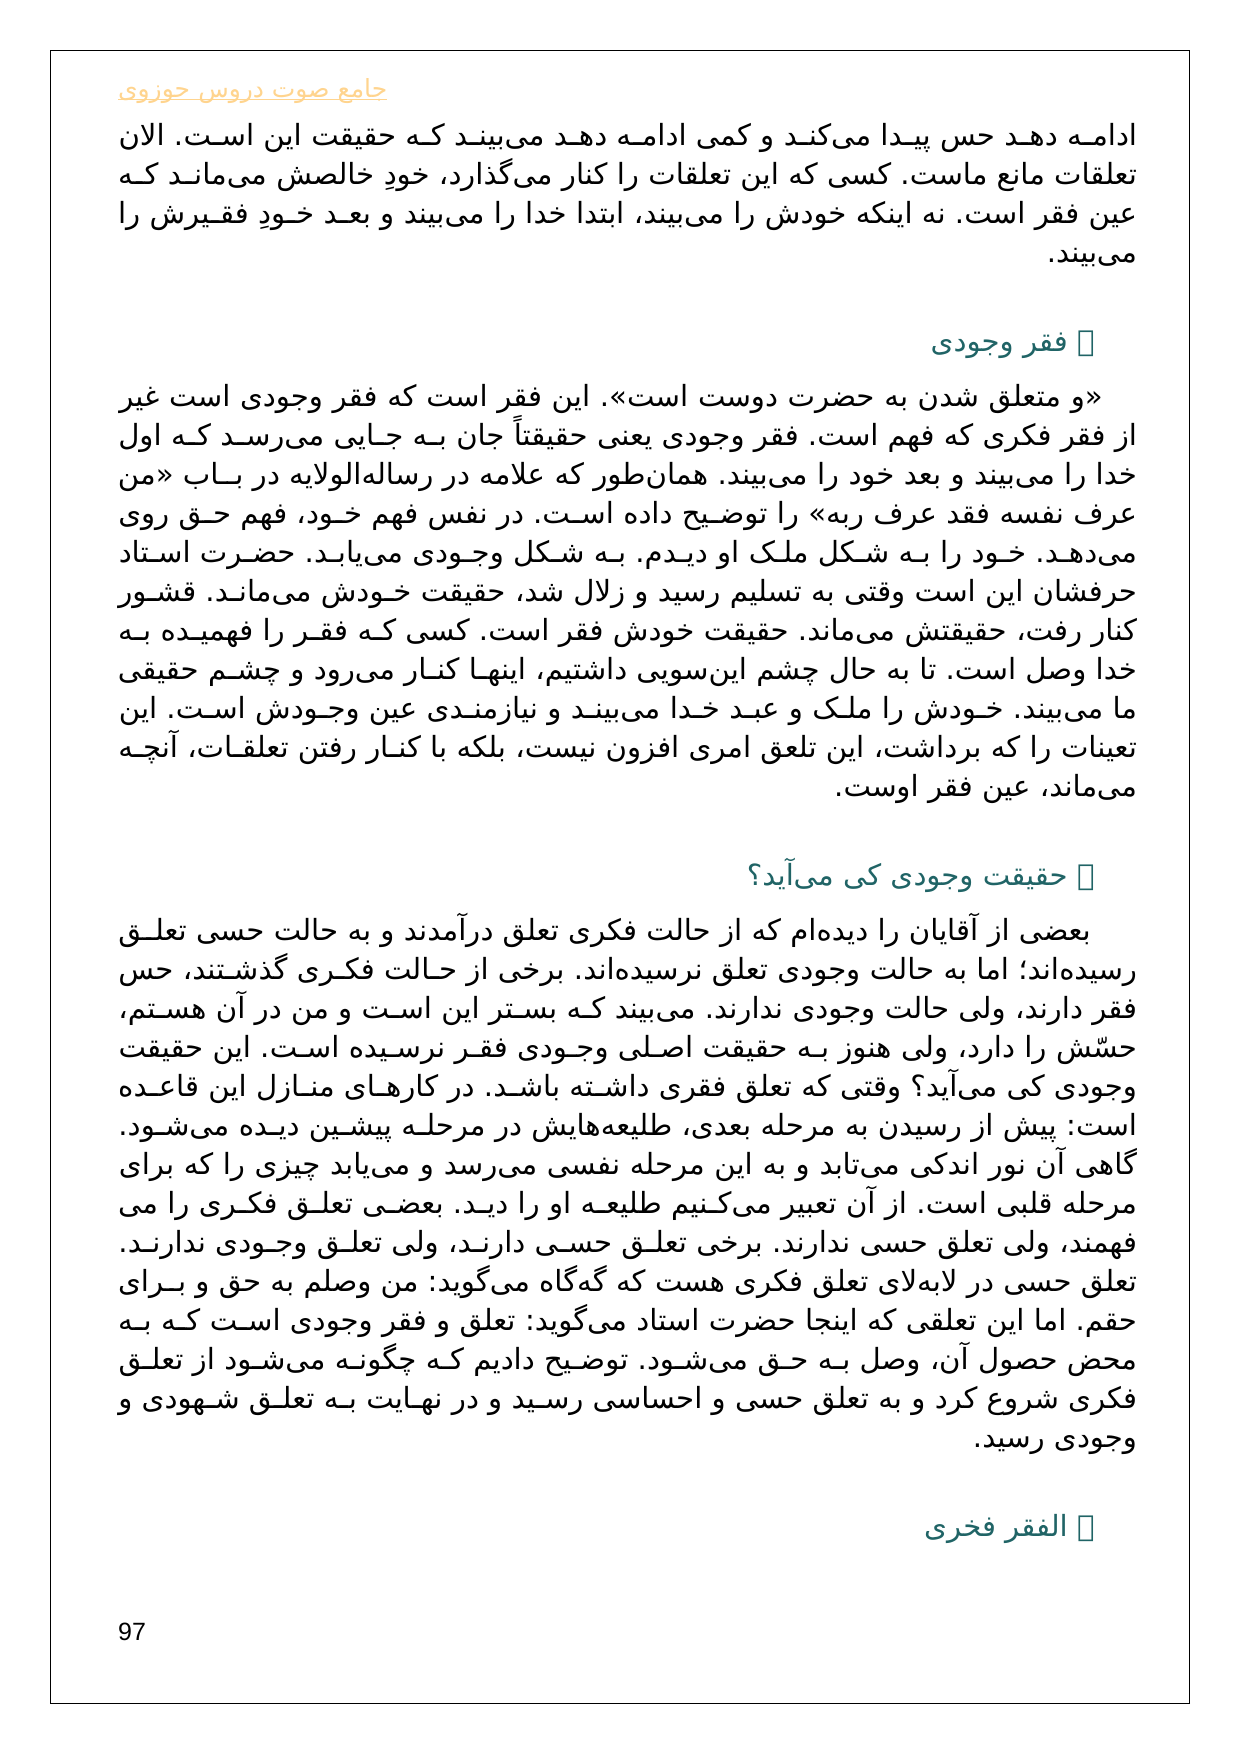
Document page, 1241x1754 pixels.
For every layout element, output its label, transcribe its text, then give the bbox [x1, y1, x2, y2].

text بعضی از آقایان را دیده‌ام که از حالت فکری تعلق درآمدند و به حالت حسی تعلق رسیده‌اند؛ اما به حالت وجودی تعلق نرسیده‌اند. برخی از حالت فکری گذشتند، حس فقر دارند، ولی حالت وجودی ندارند. می‌بیند که بستر این است و من در آن هستم، حسّش را دارد، ولی هنوز به حقیقت اصلی وجودی فقر نرسیده است. این حقیقت وجودی کی می‌آید؟ وقتی که تعلق فقری داشته باشد. در کارهای منازل این قاعده است: پیش از رسیدن به مرحله بعدی، طلیعه‌هایش در مرحله پیشین دیده می‌شود. گاهی آن نور اندکی می‌تابد و به این مرحله نفسی می‌رسد و می‌یابد چیزی را که برای مرحله قلبی است. از آن تعبیر می‌کنیم طلیعه او را دید. بعضی تعلق فکری را می فهمند، ولی تعلق حسی ندارند. برخی تعلق حسی دارند، ولی تعلق وجودی ندارند. تعلق حسی در لابه‌لای تعلق فکری هست که گه‌گاه می‌گوید: من وصلم به حق و برای حقم. اما این تعلقی که اینجا حضرت استاد می‌گوید: تعلق و فقر وجودی است که به محض حصول آن، وصل به حق می‌شود. توضیح دادیم که چگونه می‌شود از تعلق فکری شروع کرد و به تعلق حسی و احساسی رسید و در نهایت به تعلق شهودی و وجودی رسید. [118, 914, 1137, 1454]
text 🔵 حقیقت وجودی کی می‌آید؟ [118, 858, 1119, 892]
text 🔵 الفقر فخری [118, 1509, 1119, 1543]
text «و متعلق شدن به حضرت دوست است». این فقر است که فقر وجودی است غیر از فقر فکری که فهم است. فقر وجودی یعنی حقیقتاً جان به جایی می‌رسد که اول خدا را می‌بیند و بعد خود را می‌بیند. همان‌طور که علامه در رساله‌الولایه در باب «من عرف نفسه فقد عرف ربه» را توضیح داده است. در نفس فهم خود، فهم حق روی می‌دهد. خود را به شکل ملک او دیدم. به شکل وجودی می‌یابد. حضرت استاد حرفشان این است وقتی به تسلیم رسید و زلال شد، حقیقت خودش می‌ماند. قشور کنار رفت، حقیقتش می‌ماند. حقیقت خودش فقر است. کسی که فقر را فهمیده به خدا وصل است. تا به حال چشم این‌سویی داشتیم، اینها کنار می‌رود و چشم حقیقی ما می‌بیند. خودش را ملک و عبد خدا می‌بیند و نیازمندی عین وجودش است. این تعینات را که برداشت، این تلعق امری افزون نیست، بلکه با کنار رفتن تعلقات، آنچه می‌ماند، عین فقر اوست. [118, 379, 1137, 803]
text 🔵 فقر وجودی [118, 324, 1119, 358]
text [118, 118, 1137, 269]
